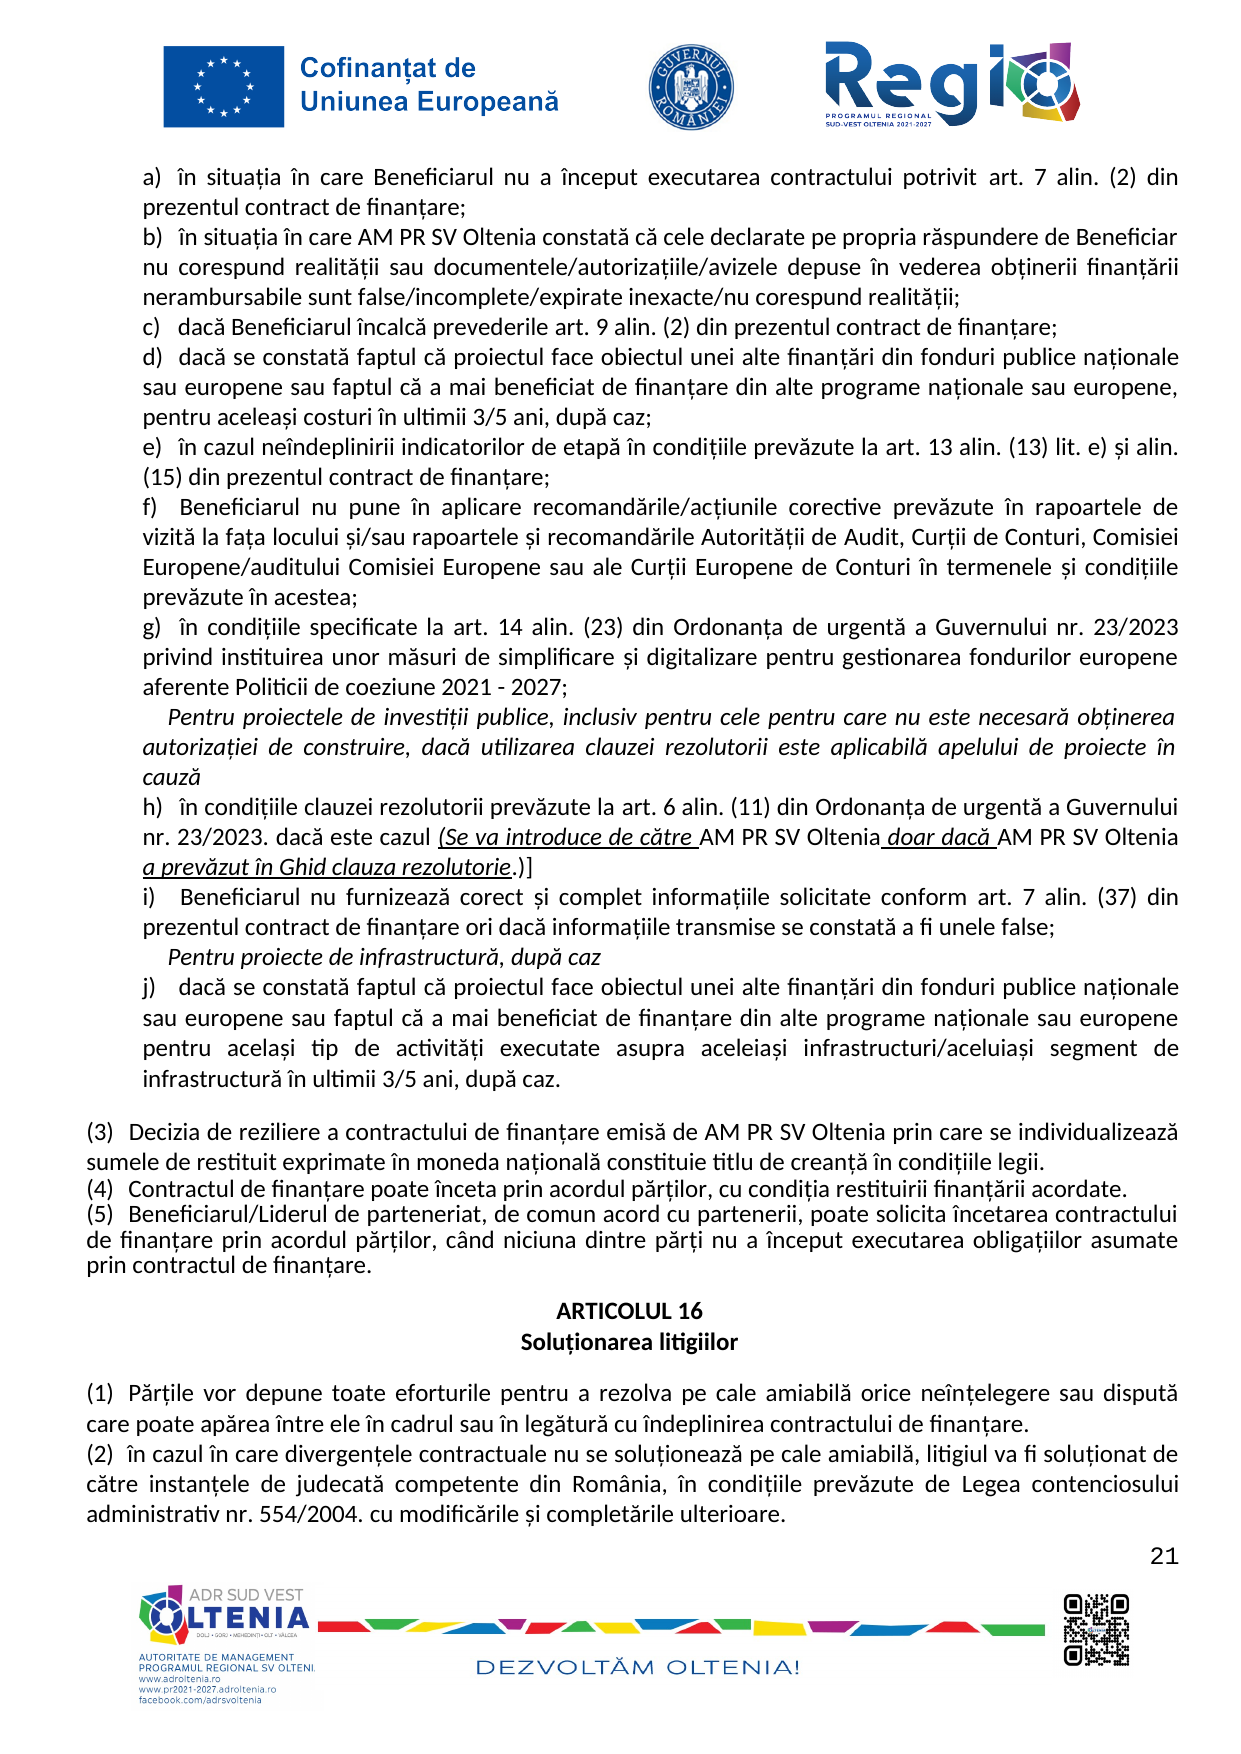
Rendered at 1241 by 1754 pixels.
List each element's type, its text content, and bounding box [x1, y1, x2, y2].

list în situaţia în care AM PR SV Oltenia constată că cele declarate pe propria răspundere de Beneficiar nu corespund realităţii sau documentele/autorizaţiile/avizele depuse în vederea obţinerii finanţării nerambursabile sunt false/incomplete/expirate inexacte/nu corespund realităţii; [142, 221, 1179, 311]
text Pentru proiecte de infrastructură, după caz [142, 941, 1179, 971]
list Beneficiarul nu furnizează corect şi complet informaţiile solicitate conform art. 7 alin. (37) din prezentul contract de finanţare ori dacă informaţiile transmise se constată a fi unele false; [142, 881, 1179, 941]
list dacă se constată faptul că proiectul face obiectul unei alte finanţări din fonduri publice naţionale sau europene sau faptul că a mai beneficiat de finanţare din alte programe naţionale sau europene, pentru aceleaşi costuri în ultimii 3/5 ani, după caz; [142, 341, 1179, 431]
list în cazul în care divergenţele contractuale nu se soluţionează pe cale amiabilă, litigiul va fi soluţionat de către instanţele de judecată competente din România, în condiţiile prevăzute de Legea contenciosului administrativ nr. 554/2004. cu modificările şi completările ulterioare. [86, 1438, 1179, 1528]
list dacă Beneficiarul încalcă prevederile art. 9 alin. (2) din prezentul contract de finanţare; [142, 311, 1179, 341]
list Contractul de finanţare poate înceta prin acordul părţilor, cu condiţia restituirii finanţării acordate. [86, 1177, 1179, 1202]
picture [645, 42, 739, 132]
list Decizia de reziliere a contractului de finanţare emisă de AM PR SV Oltenia prin care se individualizează sumele de restituit exprimate în moneda naţională constituie titlu de creanţă în condiţiile legii. [86, 1117, 1179, 1177]
picture [131, 1582, 1134, 1711]
picture [823, 40, 1082, 129]
list Părţile vor depune toate eforturile pentru a rezolva pe cale amiabilă orice neînţelegere sau dispută care poate apărea între ele în cadrul sau în legătură cu îndeplinirea contractului de finanţare. [86, 1377, 1179, 1438]
text Pentru proiectele de investiţii publice, inclusiv pentru cele pentru care nu este necesară obţinerea autorizaţiei de construire, dacă utilizarea clauzei rezolutorii este aplicabilă apelului de proiecte în cauză [142, 701, 1179, 791]
list în condiţiile specificate la art. 14 alin. (23) din Ordonanţa de urgentă a Guvernului nr. 23/2023 privind instituirea unor măsuri de simplificare şi digitalizare pentru gestionarea fondurilor europene aferente Politicii de coeziune 2021 - 2027; [142, 611, 1179, 701]
list în condiţiile clauzei rezolutorii prevăzute la art. 6 alin. (11) din Ordonanţa de urgentă a Guvernului nr. 23/2023. dacă este cazul (Se va introduce de către AM PR SV Oltenia doar dacă AM PR SV Oltenia a prevăzut în Ghid clauza rezolutorie.)] [142, 791, 1179, 881]
list dacă se constată faptul că proiectul face obiectul unei alte finanţări din fonduri publice naţionale sau europene sau faptul că a mai beneficiat de finanţare din alte programe naţionale sau europene pentru acelaşi tip de activităţi executate asupra aceleiaşi infrastructuri/aceluiaşi segment de infrastructură în ultimii 3/5 ani, după caz. [142, 971, 1179, 1093]
picture [158, 42, 561, 131]
list în situaţia în care Beneficiarul nu a început executarea contractului potrivit art. 7 alin. (2) din prezentul contract de finanţare; [142, 161, 1179, 221]
list în cazul neîndeplinirii indicatorilor de etapă în condiţiile prevăzute la art. 13 alin. (13) lit. e) şi alin. (15) din prezentul contract de finanţare; [142, 431, 1179, 491]
list Beneficiarul nu pune în aplicare recomandările/acţiunile corective prevăzute în rapoartele de vizită la faţa locului şi/sau rapoartele şi recomandările Autorităţii de Audit, Curţii de Conturi, Comisiei Europene/auditului Comisiei Europene sau ale Curţii Europene de Conturi în termenele şi condiţiile prevăzute în acestea; [142, 491, 1179, 611]
list Beneficiarul/Liderul de parteneriat, de comun acord cu partenerii, poate solicita încetarea contractului de finanţare prin acordul părţilor, când niciuna dintre părţi nu a început executarea obligaţiilor asumate prin contractul de finanţare. [86, 1202, 1179, 1278]
subtitle ARTICOLUL 16 Soluţionarea litigiilor [86, 1295, 1173, 1356]
